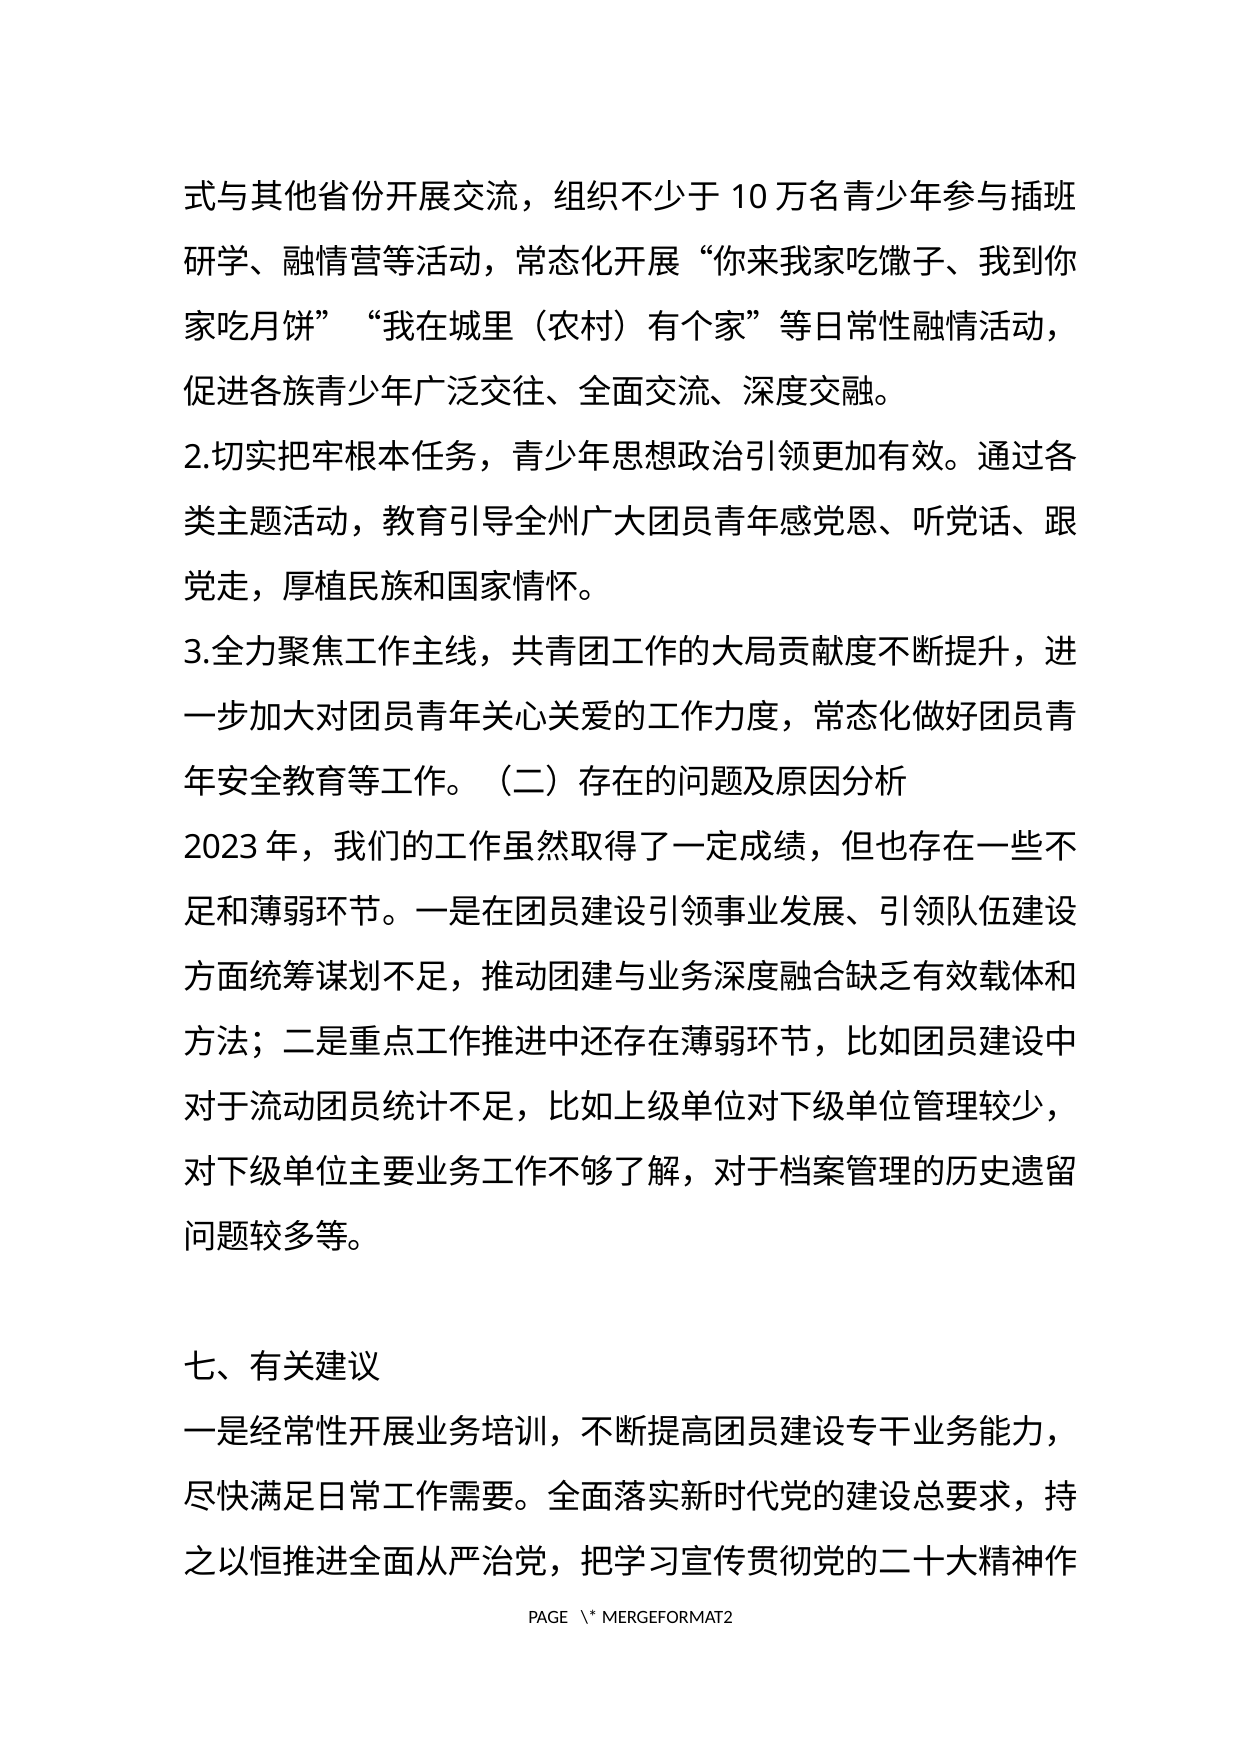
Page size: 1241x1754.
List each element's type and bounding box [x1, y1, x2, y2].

text [183, 162, 1078, 1592]
